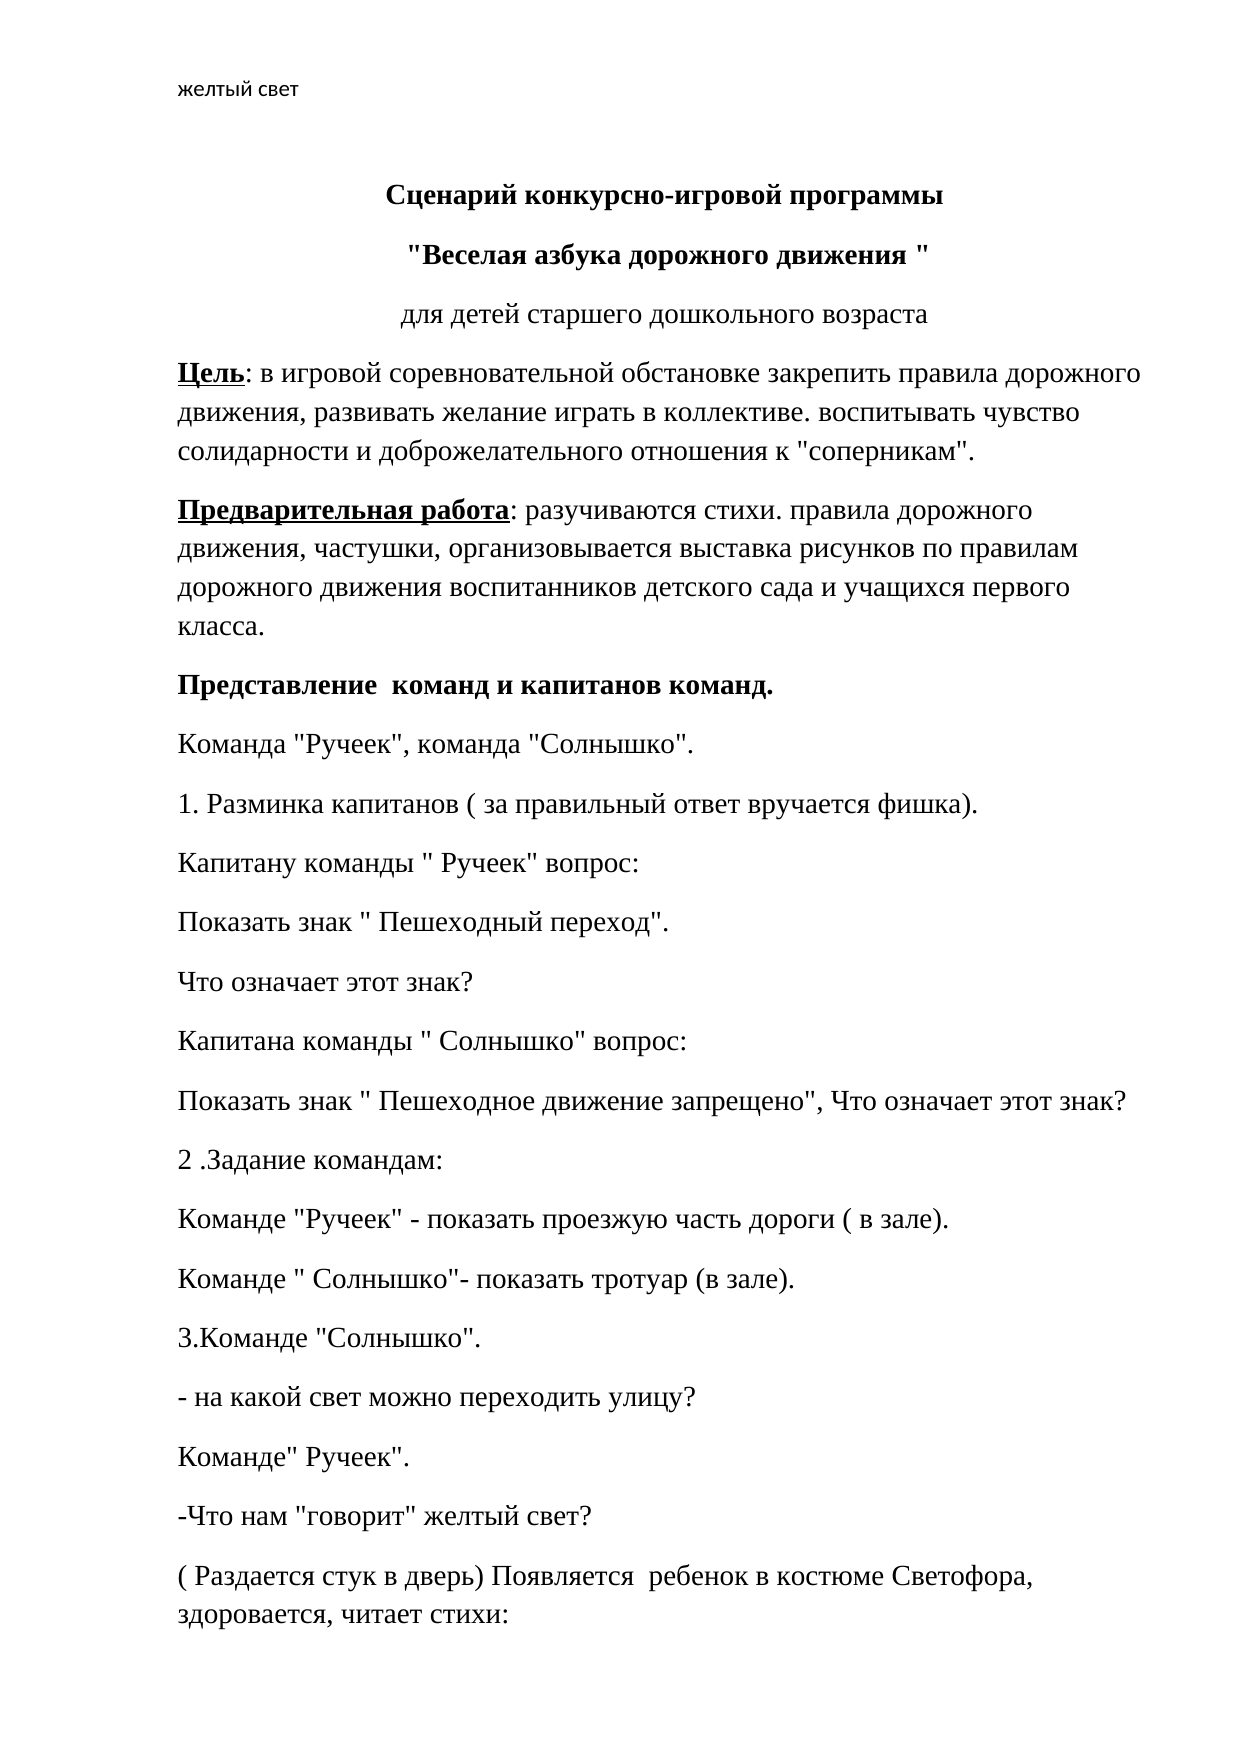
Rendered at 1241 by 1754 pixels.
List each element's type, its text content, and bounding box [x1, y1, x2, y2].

text Цель: в игровой соревновательной обстановке закрепить правила дорожного движения, развивать желание играть в коллективе. воспитывать чувство солидарности и доброжелательного отношения к "соперникам". [177, 356, 1152, 466]
text Показать знак " Пешеходное движение запрещено", Что означает этот знак? [177, 1083, 1152, 1116]
text Показать знак " Пешеходный переход". [177, 904, 1152, 938]
text 1. Разминка капитанов ( за правильный ответ вручается фишка). [177, 786, 1152, 819]
text Капитана команды " Солнышко" вопрос: [177, 1023, 1152, 1057]
text Команде" Ручеек". [177, 1439, 1152, 1472]
text Сценарий конкурсно-игровой программы [177, 177, 1152, 211]
text Капитану команды " Ручеек" вопрос: [177, 845, 1152, 879]
text Команде " Солнышко"- показать тротуар (в зале). [177, 1261, 1152, 1294]
text 2 .Задание командам: [177, 1142, 1152, 1176]
text Команде "Ручеек" - показать проезжую часть дороги ( в зале). [177, 1201, 1152, 1235]
text Предварительная работа: разучиваются стихи. правила дорожного движения, частушки, организовывается выставка рисунков по правилам дорожного движения воспитанников детского сада и учащихся первого класса. [177, 492, 1152, 641]
text "Веселая азбука дорожного движения " [177, 237, 1152, 270]
text 3.Команде "Солнышко". [177, 1320, 1152, 1354]
text - на какой свет можно переходить улицу? [177, 1379, 1152, 1413]
text Команда "Ручеек", команда "Солнышко". [177, 726, 1152, 760]
text ( Раздается стук в дверь) Появляется ребенок в костюме Светофора, здоровается, читает стихи: [177, 1558, 1152, 1630]
text Представление команд и капитанов команд. [177, 667, 1152, 701]
text -Что нам "говорит" желтый свет? [177, 1498, 1152, 1532]
text для детей старшего дошкольного возраста [177, 296, 1152, 330]
text Что означает этот знак? [177, 964, 1152, 997]
